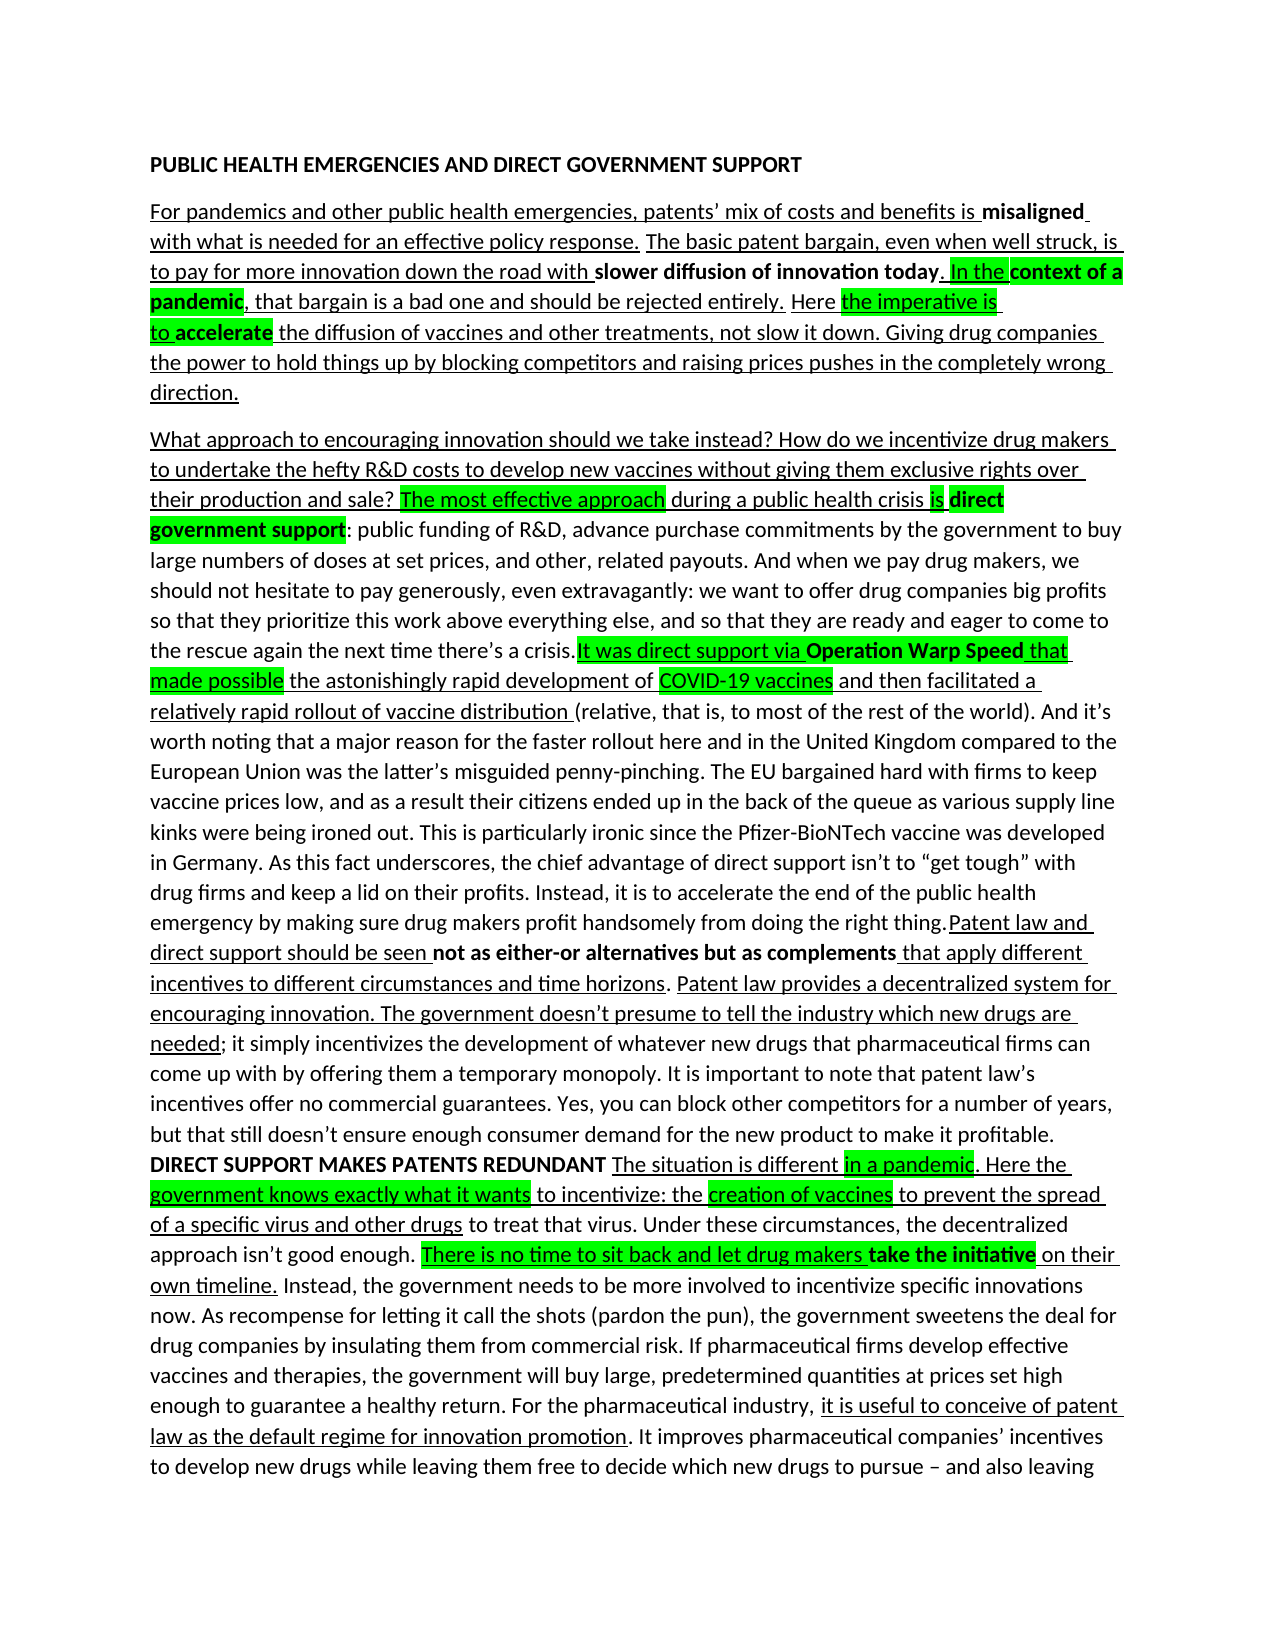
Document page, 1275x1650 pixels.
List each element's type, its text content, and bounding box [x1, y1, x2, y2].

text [150, 425, 1125, 1480]
text For pandemics and other public health emergencies, patents’ mix of costs and benefits is misaligned with what is needed for an effective policy response. The basic patent bargain, even when well struck, is to pay for more innovation down the road with slower diffusion of innovation today. In the context of a pandemic, that bargain is a bad one and should be rejected entirely. Here the imperative is to accelerate the diffusion of vaccines and other treatments, not slow it down. Giving drug companies the power to hold things up by blocking competitors and raising prices pushes in the completely wrong direction. [150, 197, 1125, 406]
text PUBLIC HEALTH EMERGENCIES AND DIRECT GOVERNMENT SUPPORT [150, 150, 1125, 178]
